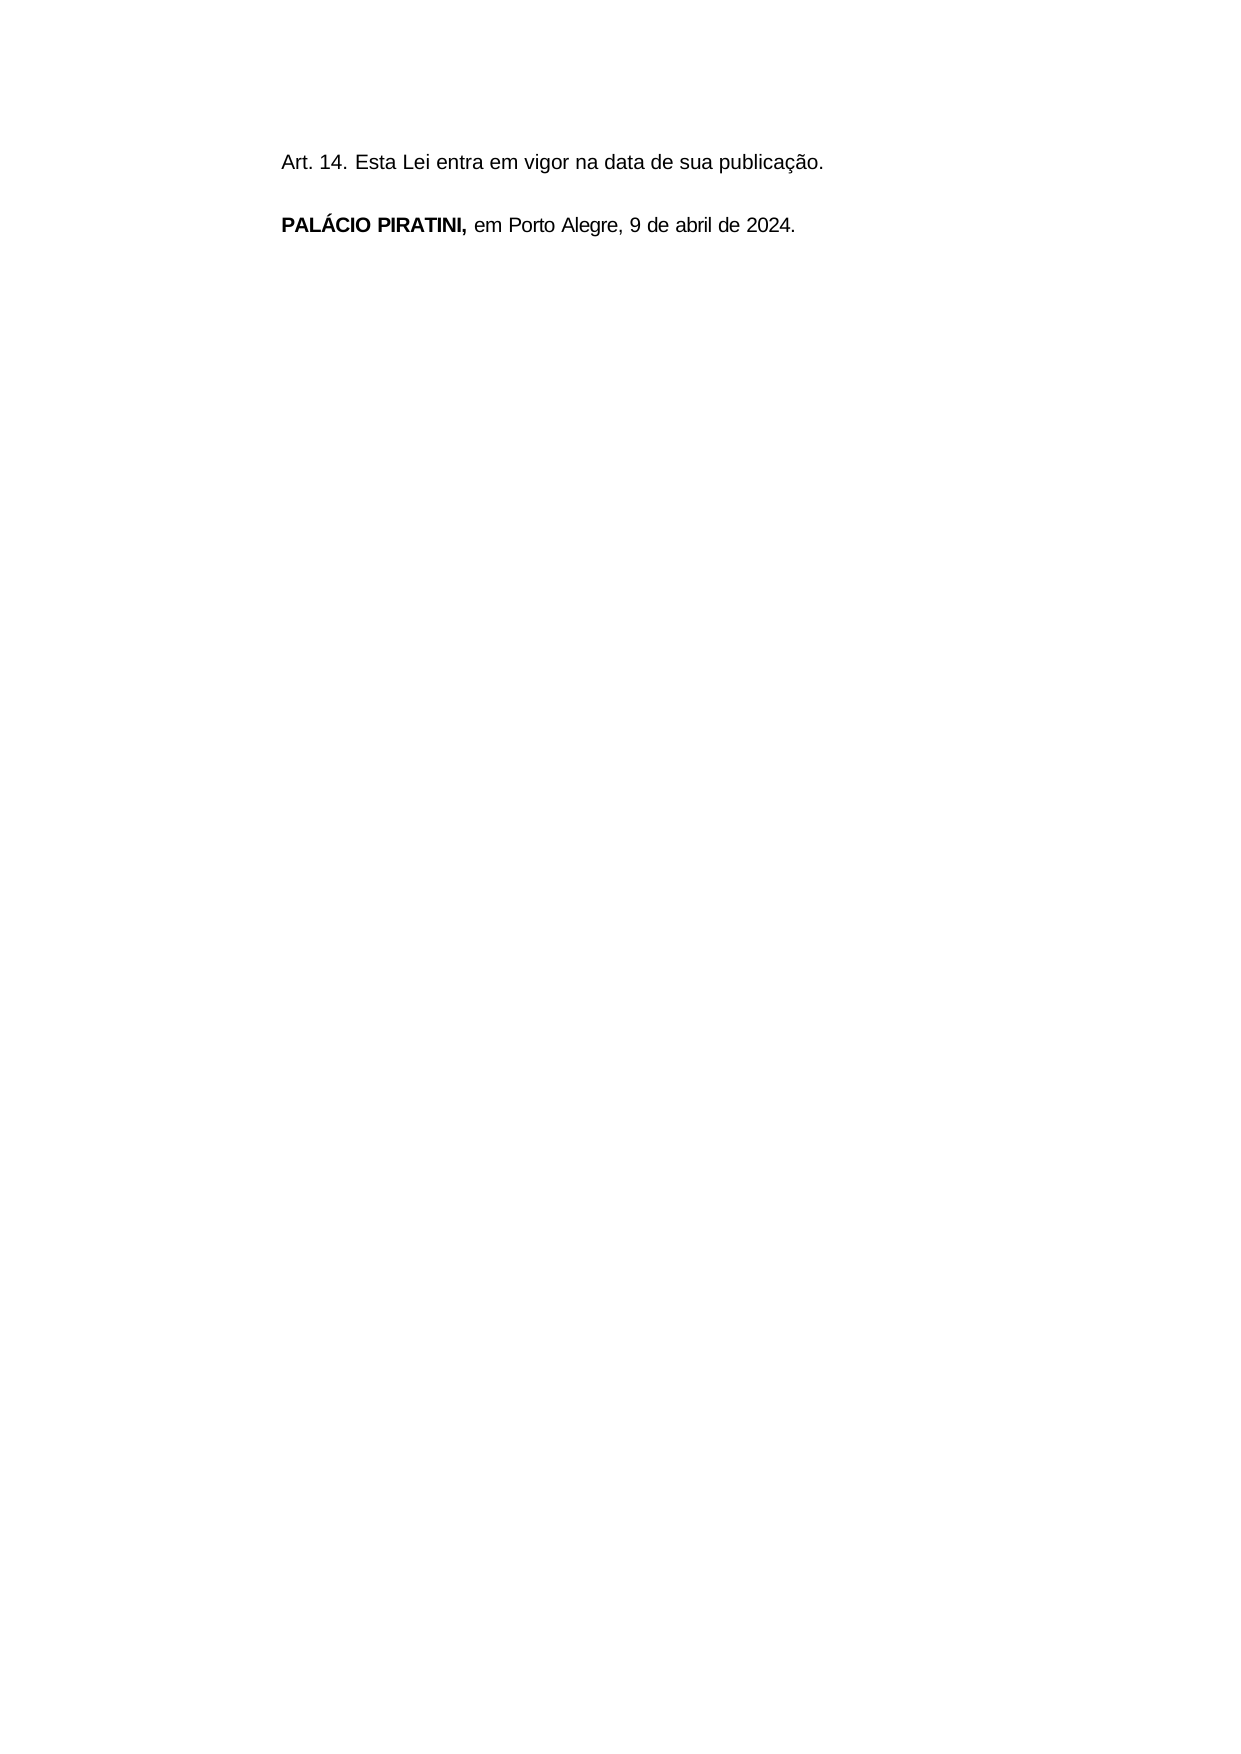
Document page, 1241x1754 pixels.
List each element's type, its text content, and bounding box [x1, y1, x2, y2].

text Art. 14. Esta Lei entra em vigor na data de sua publicação. [281, 150, 1063, 174]
text PALÁCIO PIRATINI, em Porto Alegre, 9 de abril de 2024. [281, 209, 1063, 238]
